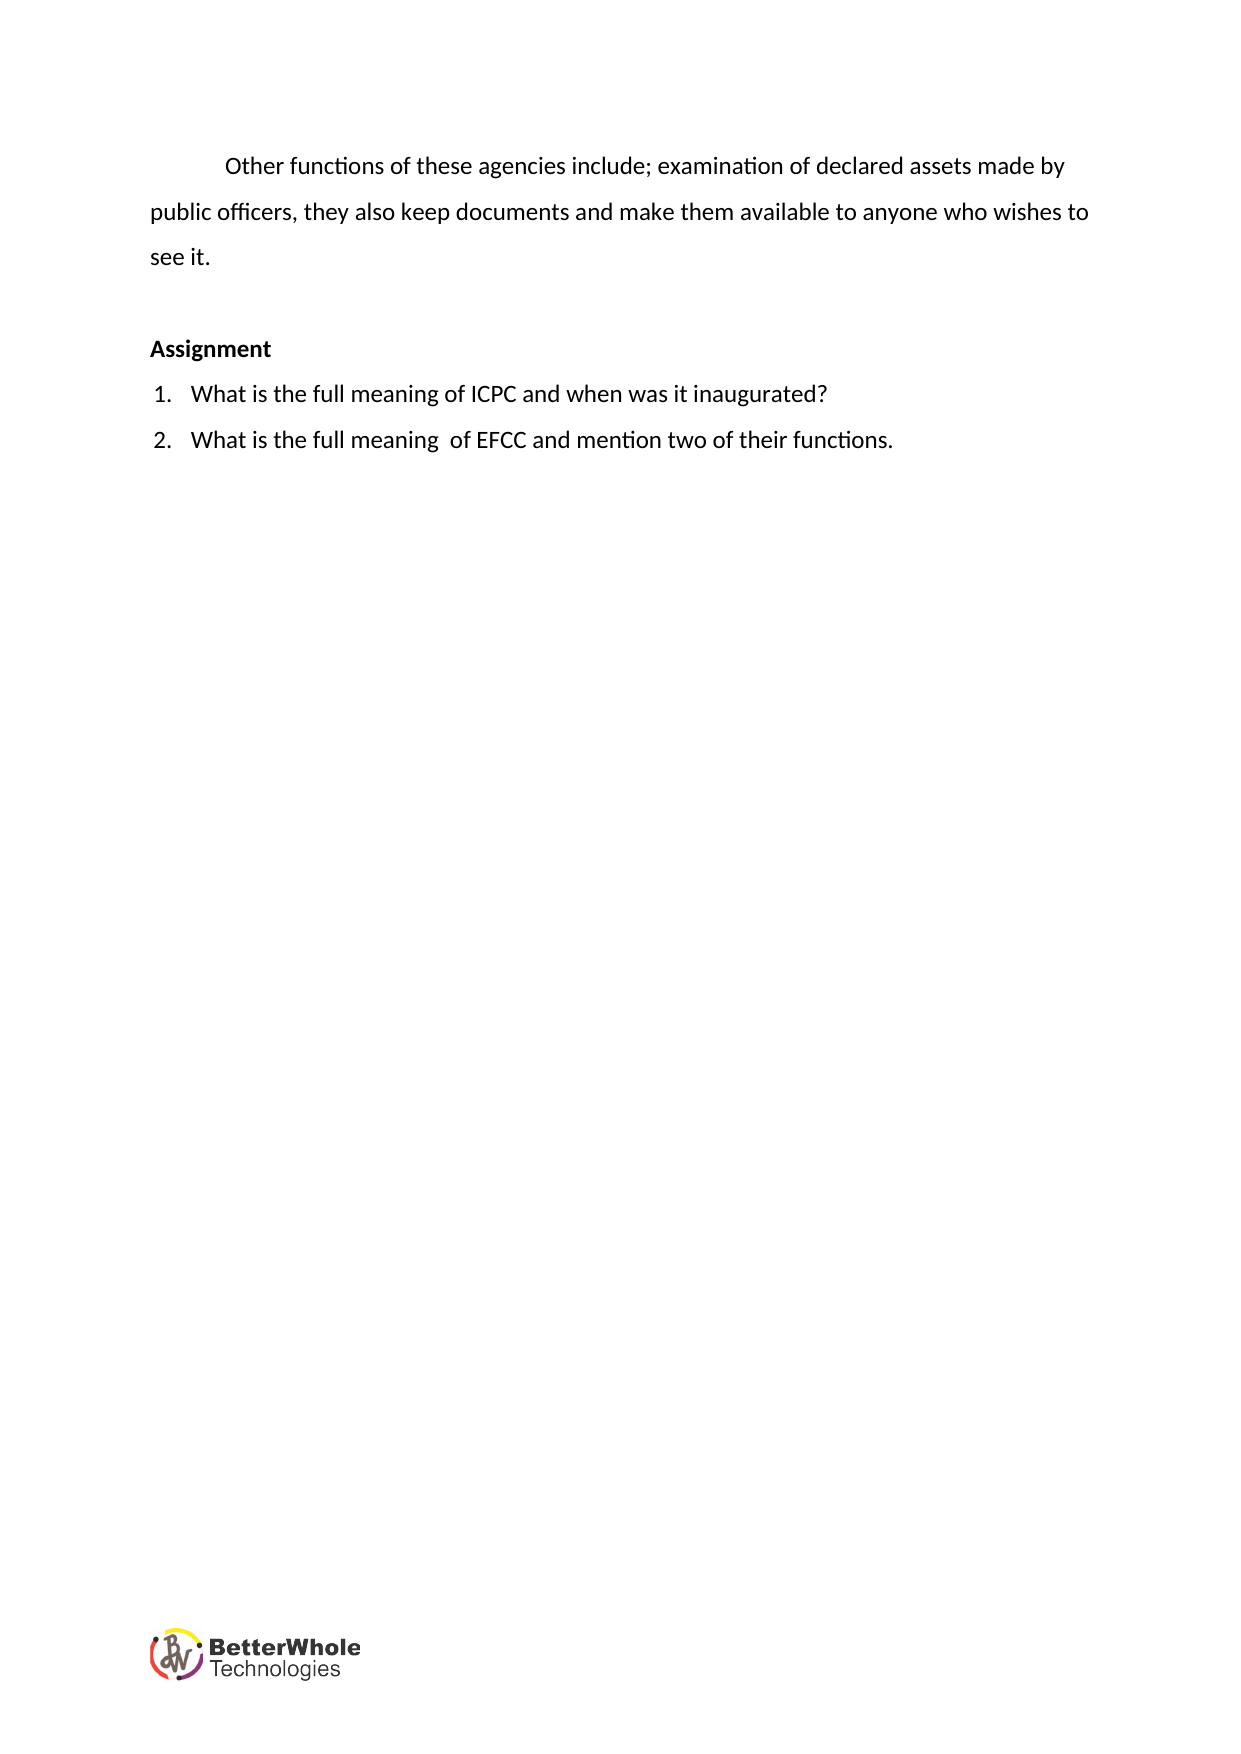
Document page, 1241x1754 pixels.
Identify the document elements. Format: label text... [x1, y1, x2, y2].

text Assignment [150, 333, 1090, 363]
picture [150, 1628, 360, 1681]
list What is the full meaning of ICPC and when was it inaugurated? [153, 379, 1090, 409]
list What is the full meaning of EFCC and mention two of their functions. [153, 424, 1090, 455]
text Other functions of these agencies include; examination of declared assets made by public officers, they also keep documents and make them available to anyone who wishes to see it. [150, 150, 1090, 272]
